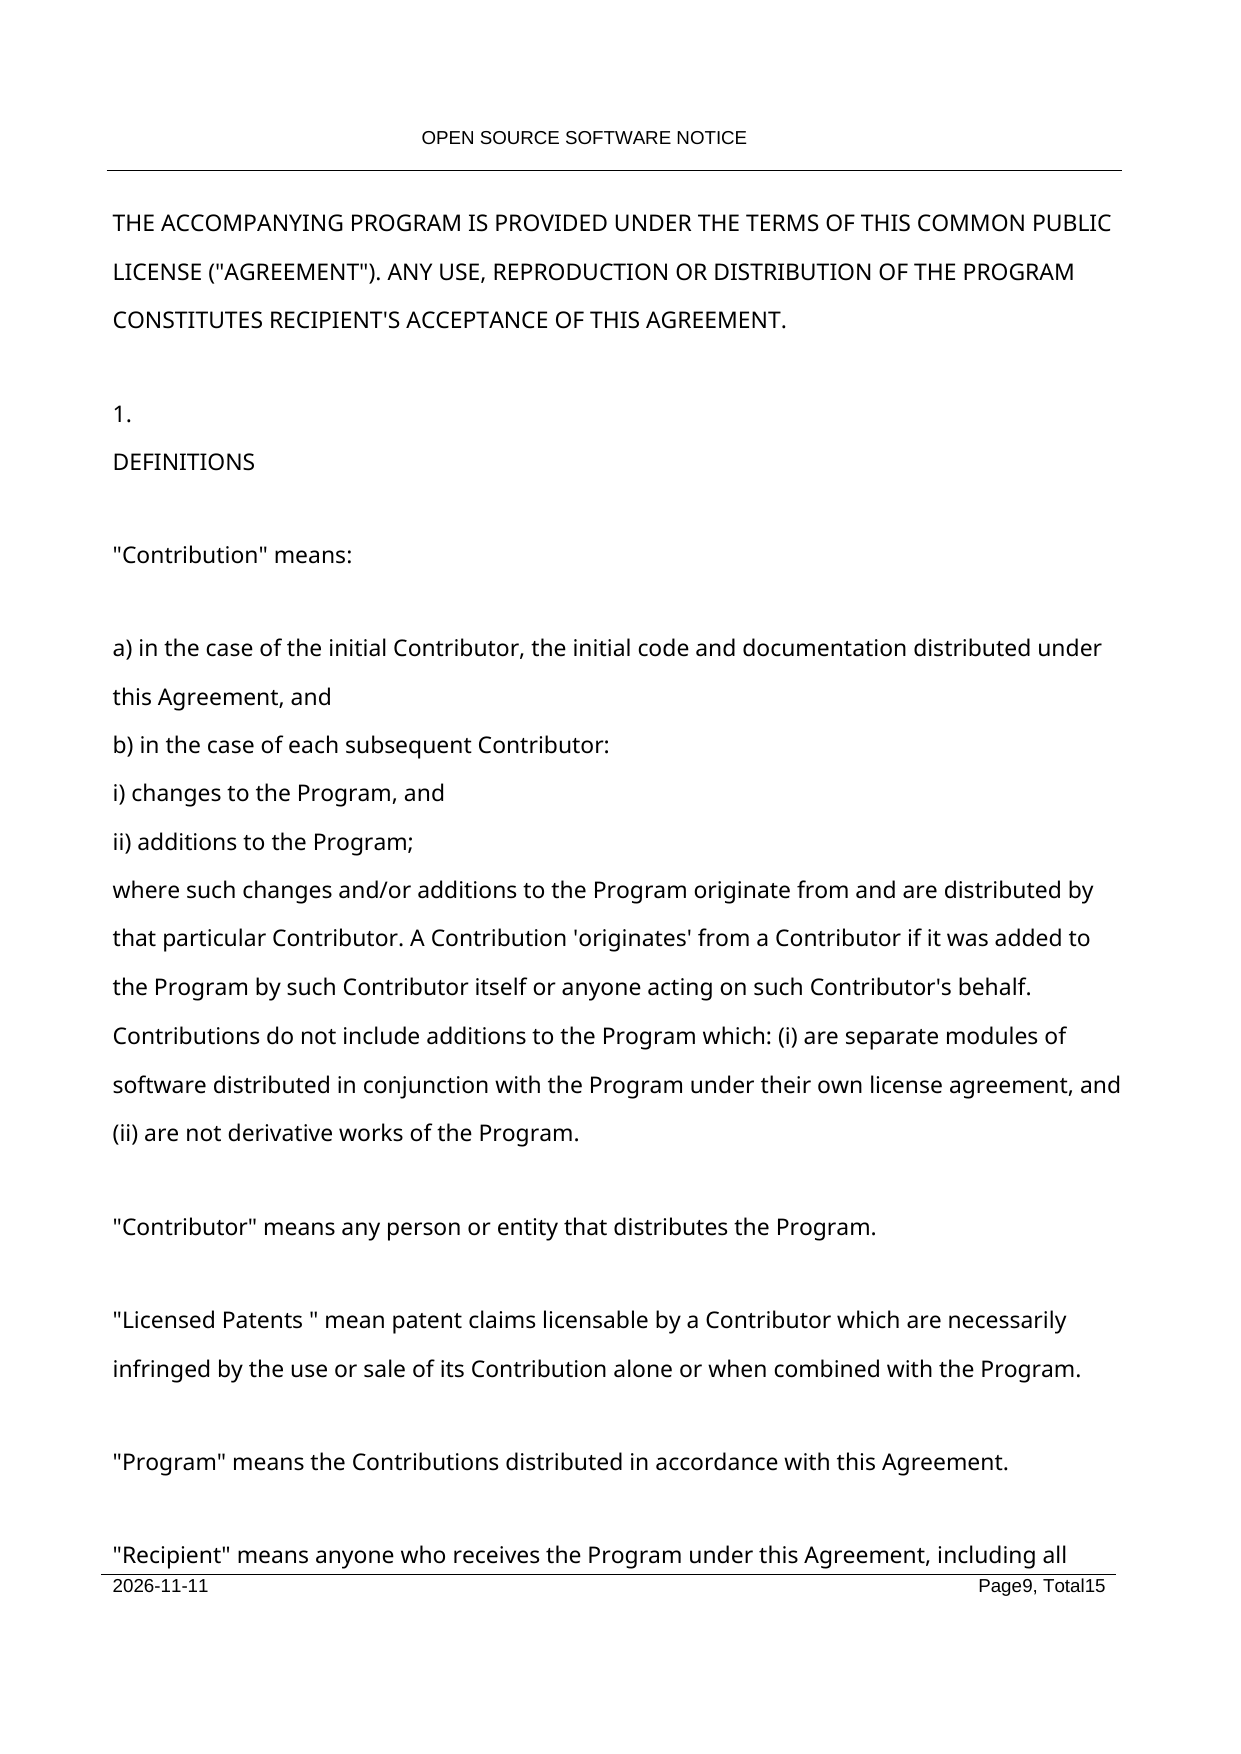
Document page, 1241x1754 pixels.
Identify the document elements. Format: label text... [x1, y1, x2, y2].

text "Contributor" means any person or entity that distributes the Program. [112, 1210, 1128, 1242]
text b) in the case of each subsequent Contributor: [112, 728, 1128, 761]
text where such changes and/or additions to the Program originate from and are distributed by that particular Contributor. A Contribution 'originates' from a Contributor if it was added to the Program by such Contributor itself or anyone acting on such Contributor's behalf. Contributions do not include additions to the Program which: (i) are separate modules of software distributed in conjunction with the Program under their own license agreement, and (ii) are not derivative works of the Program. [112, 873, 1128, 1149]
text THE ACCOMPANYING PROGRAM IS PROVIDED UNDER THE TERMS OF THIS COMMON PUBLIC LICENSE ("AGREEMENT"). ANY USE, REPRODUCTION OR DISTRIBUTION OF THE PROGRAM CONSTITUTES RECIPIENT'S ACCEPTANCE OF THIS AGREEMENT. [112, 206, 1128, 336]
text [112, 1538, 1128, 1571]
text "Licensed Patents " mean patent claims licensable by a Contributor which are necessarily infringed by the use or sale of its Contribution alone or when combined with the Program. [112, 1303, 1128, 1384]
text ii) additions to the Program; [112, 825, 1128, 857]
text "Contribution" means: [112, 538, 1128, 571]
text 1. [112, 397, 1128, 429]
text i) changes to the Program, and [112, 777, 1128, 809]
text a) in the case of the initial Contributor, the initial code and documentation distributed under this Agreement, and [112, 632, 1128, 713]
text DEFINITIONS [112, 445, 1128, 478]
text "Program" means the Contributions distributed in accordance with this Agreement. [112, 1445, 1128, 1478]
